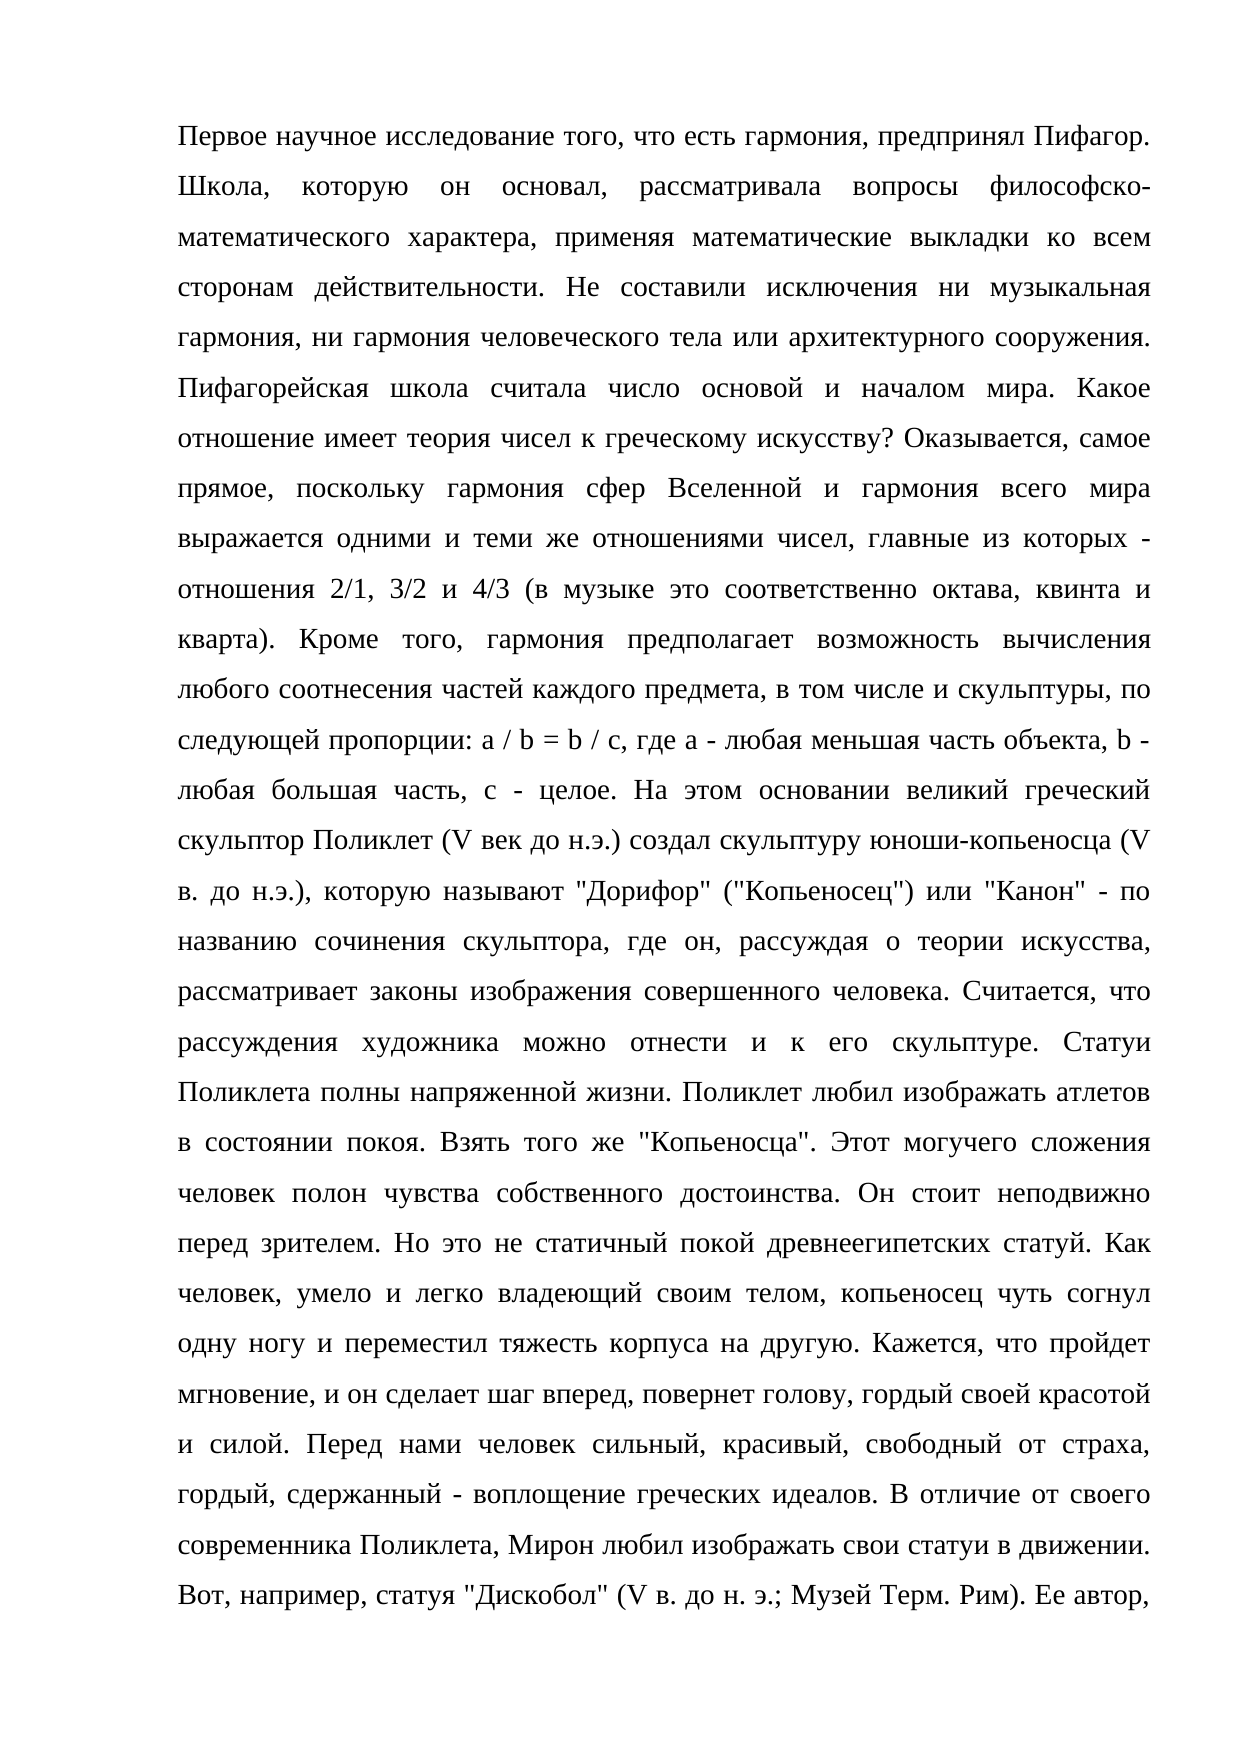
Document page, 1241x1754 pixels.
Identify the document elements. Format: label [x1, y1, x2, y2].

text [177, 118, 1152, 1611]
